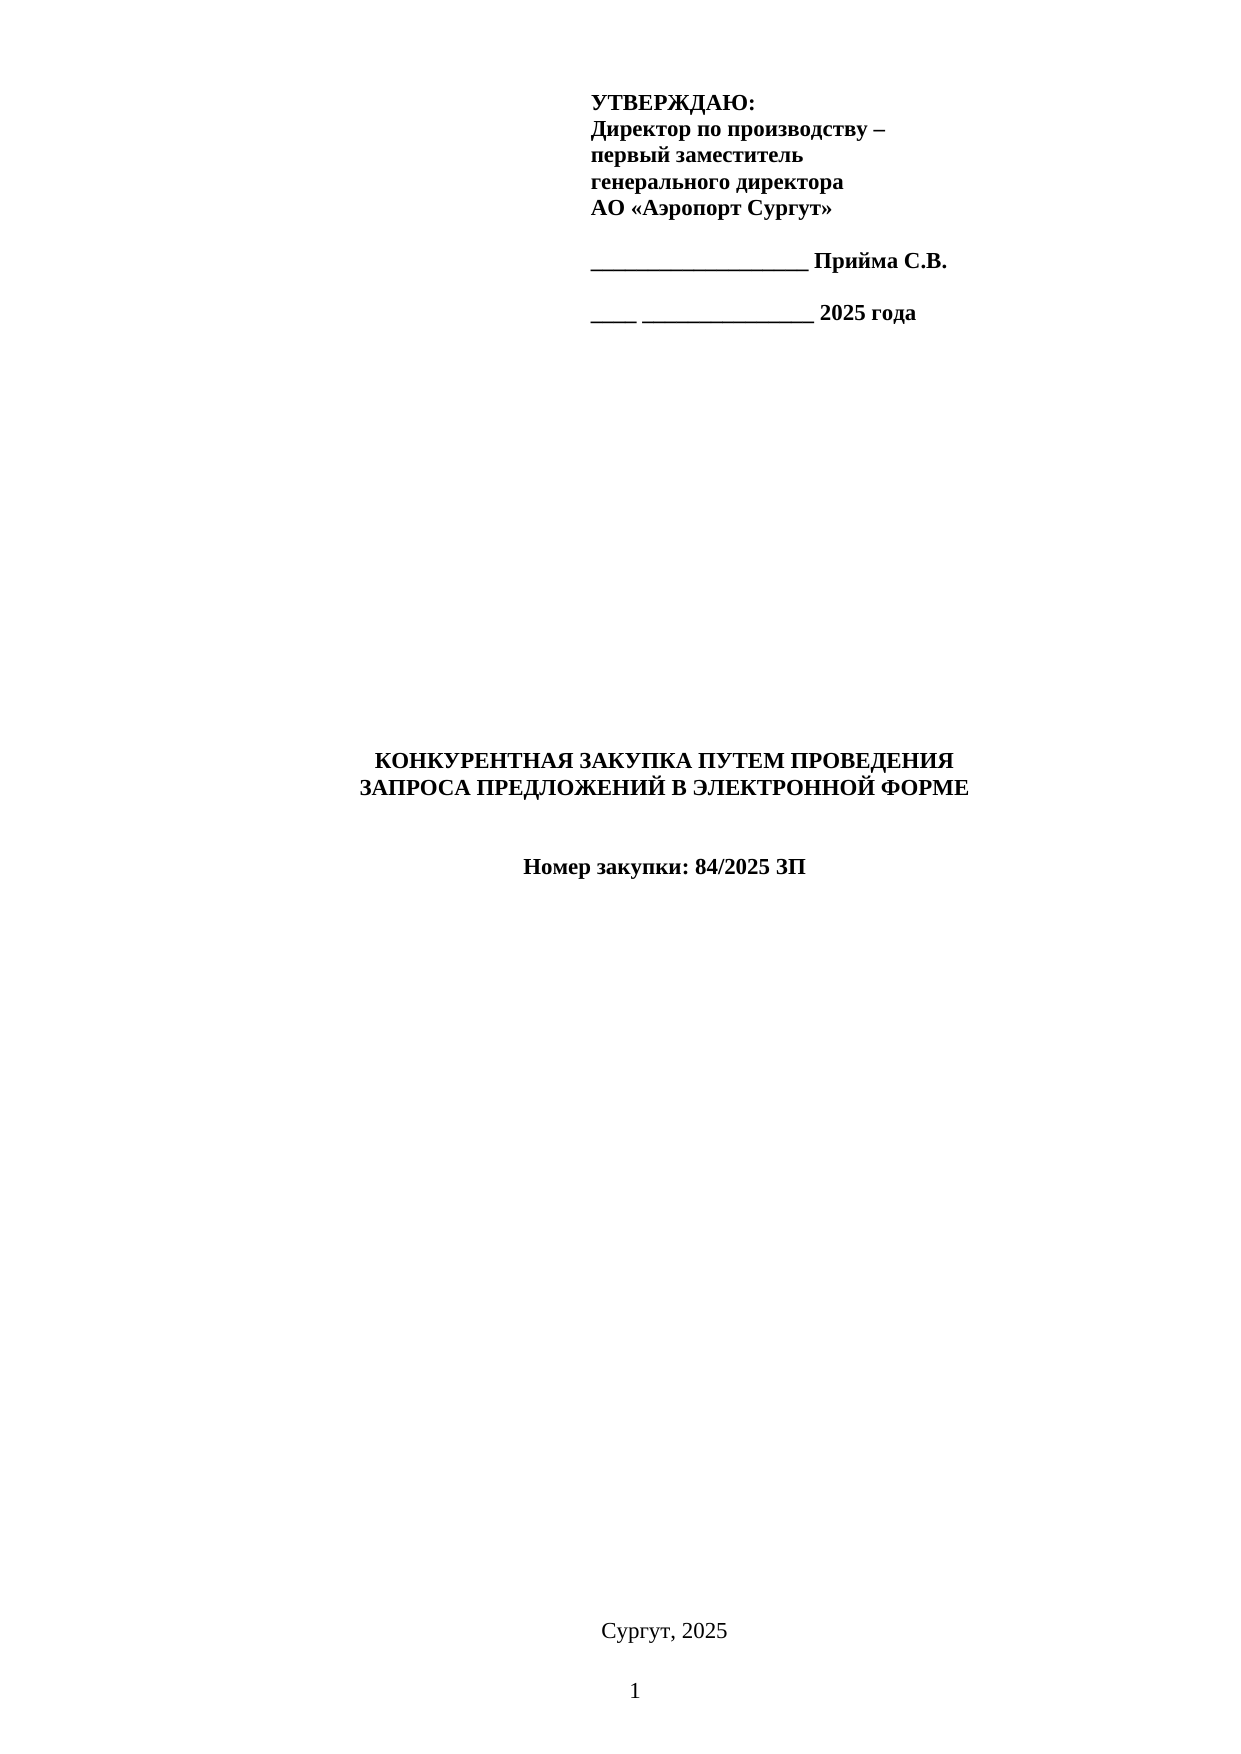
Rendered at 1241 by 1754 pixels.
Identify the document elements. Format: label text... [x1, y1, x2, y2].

text КОНКУРЕНТНАЯ ЗАКУПКА ПУТЕМ ПРОВЕДЕНИЯ [118, 747, 1152, 774]
text ЗАПРОСА ПРЕДЛОЖЕНИЙ В ЭЛЕКТРОННОЙ ФОРМЕ [118, 774, 1152, 800]
text АО «Аэропорт Сургут» [591, 194, 1152, 220]
text ____ _______________ 2025 года [591, 299, 1152, 326]
text Номер закупки: 84/2025 ЗП [118, 853, 1152, 879]
text УТВЕРЖДАЮ: [591, 89, 1152, 115]
text первый заместитель [591, 141, 1152, 168]
text Директор по производству – [591, 115, 1152, 141]
text ___________________ Прийма С.В. [591, 247, 1152, 273]
text генерального директора [591, 168, 1152, 194]
text Сургут, 2025 [118, 1617, 1152, 1643]
